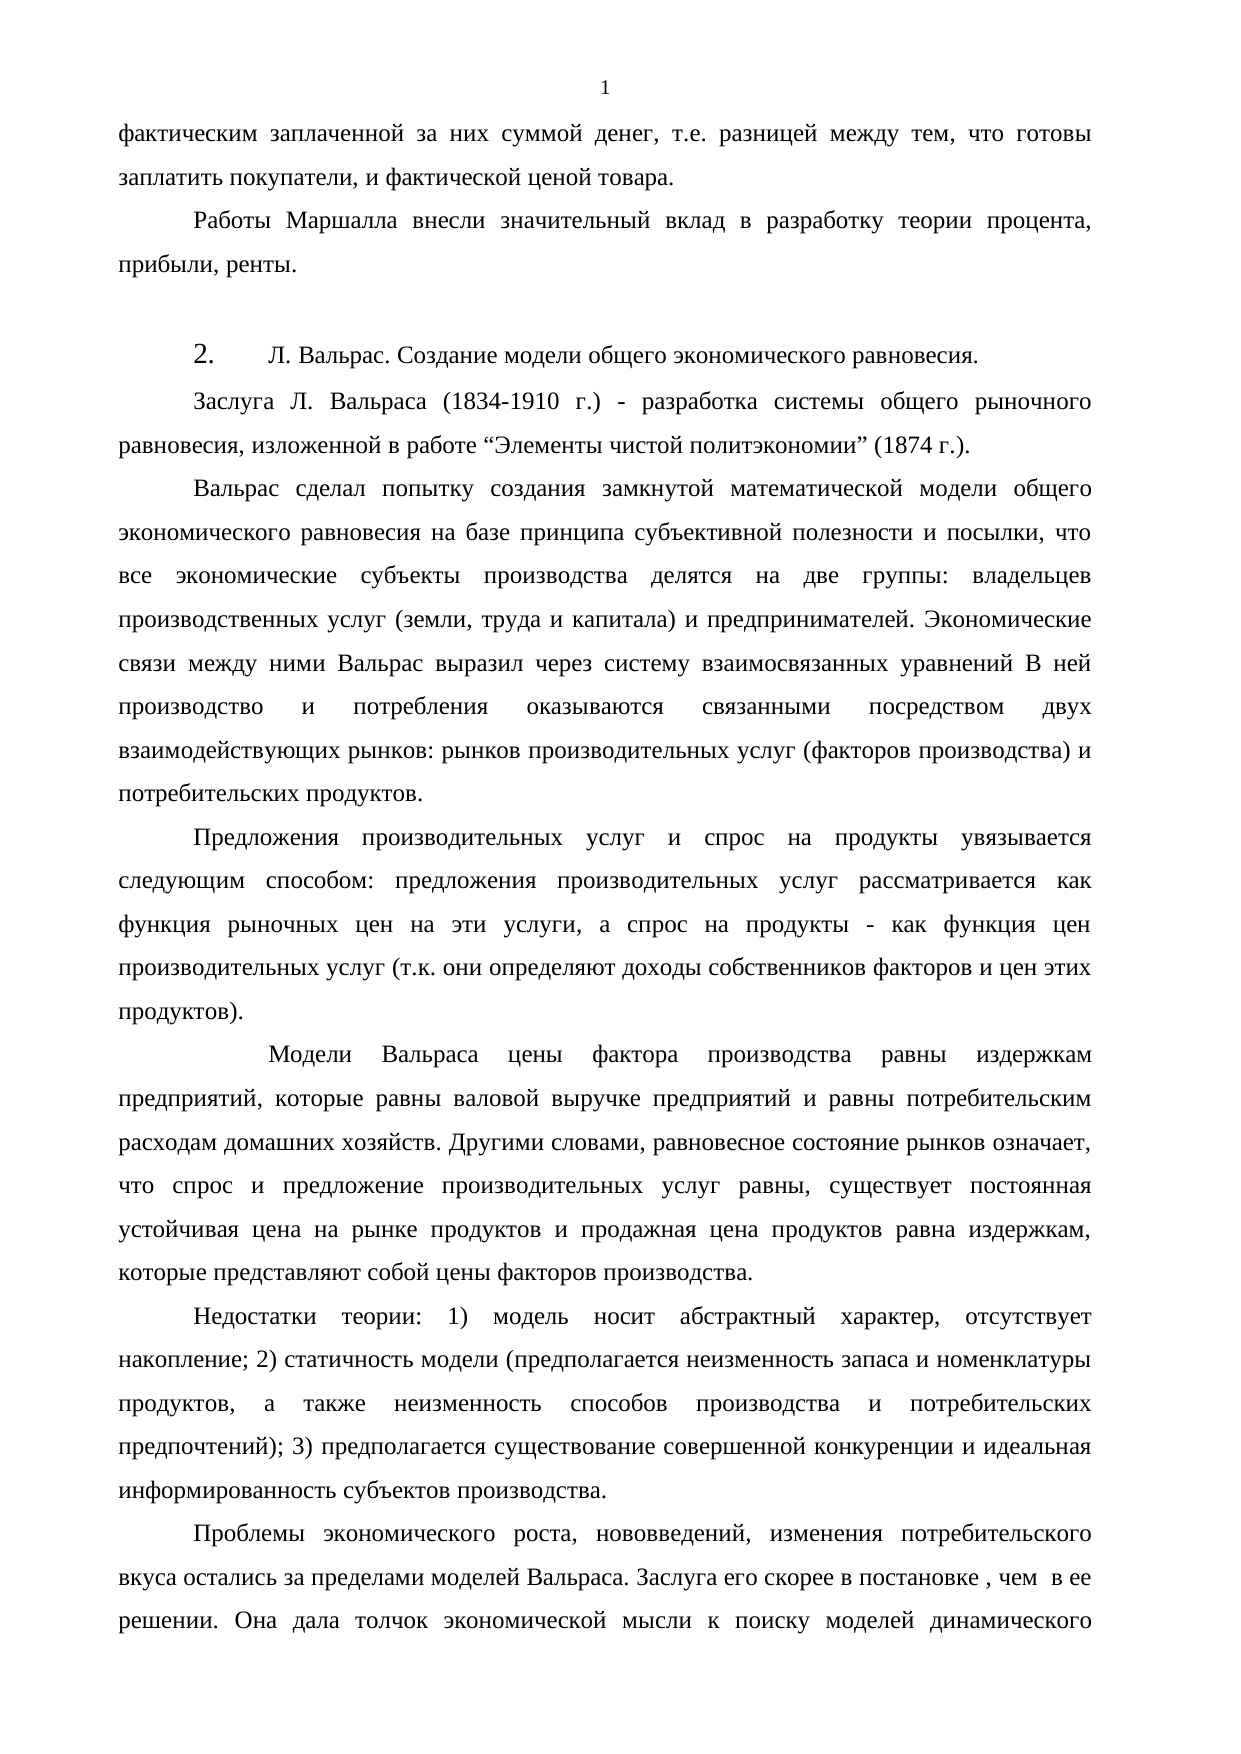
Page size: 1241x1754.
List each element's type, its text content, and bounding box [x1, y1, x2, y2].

list Л. Вальрас. Создание модели общего экономического равновесия. [193, 336, 1093, 369]
text Модели Вальраса цены фактора производства равны издержкам предприятий, которые равны валовой выручке предприятий и равны потребительским расходам домашних хозяйств. Другими словами, равновесное состояние рынков означает, что спрос и предложение производительных услуг равны, существует постоянная устойчивая цена на рынке продуктов и продажная цена продуктов равна издержкам, которые представляют собой цены факторов производства. [118, 1039, 1093, 1286]
text Вальрас сделал попытку создания замкнутой математической модели общего экономического равновесия на базе принципа субъективной полезности и посылки, что все экономические субъекты производства делятся на две группы: владельцев производственных услуг (земли, труда и капитала) и предпринимателей. Экономические связи между ними Вальрас выразил через систему взаимосвязанных уравнений В ней производство и потребления оказываются связанными посредством двух взаимодействующих рынков: рынков производительных услуг (факторов производства) и потребительских продуктов. [118, 473, 1093, 807]
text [118, 118, 1093, 191]
text Недостатки теории: 1) модель носит абстрактный характер, отсутствует накопление; 2) статичность модели (предполагается неизменность запаса и номенклатуры продуктов, а также неизменность способов производства и потребительских предпочтений); 3) предполагается существование совершенной конкуренции и идеальная информированность субъектов производства. [118, 1301, 1093, 1504]
text Предложения производительных услуг и спрос на продукты увязывается следующим способом: предложения производительных услуг рассматривается как функция рыночных цен на эти услуги, а спрос на продукты - как функция цен производительных услуг (т.к. они определяют доходы собственников факторов и цен этих продуктов). [118, 822, 1093, 1025]
text Заслуга Л. Вальраса (1834-1910 г.) - разработка системы общего рыночного равновесия, изложенной в работе “Элементы чистой политэкономии” (1874 г.). [118, 386, 1093, 459]
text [118, 1518, 1093, 1634]
text Работы Маршалла внесли значительный вклад в разработку теории процента, прибыли, ренты. [118, 205, 1093, 278]
